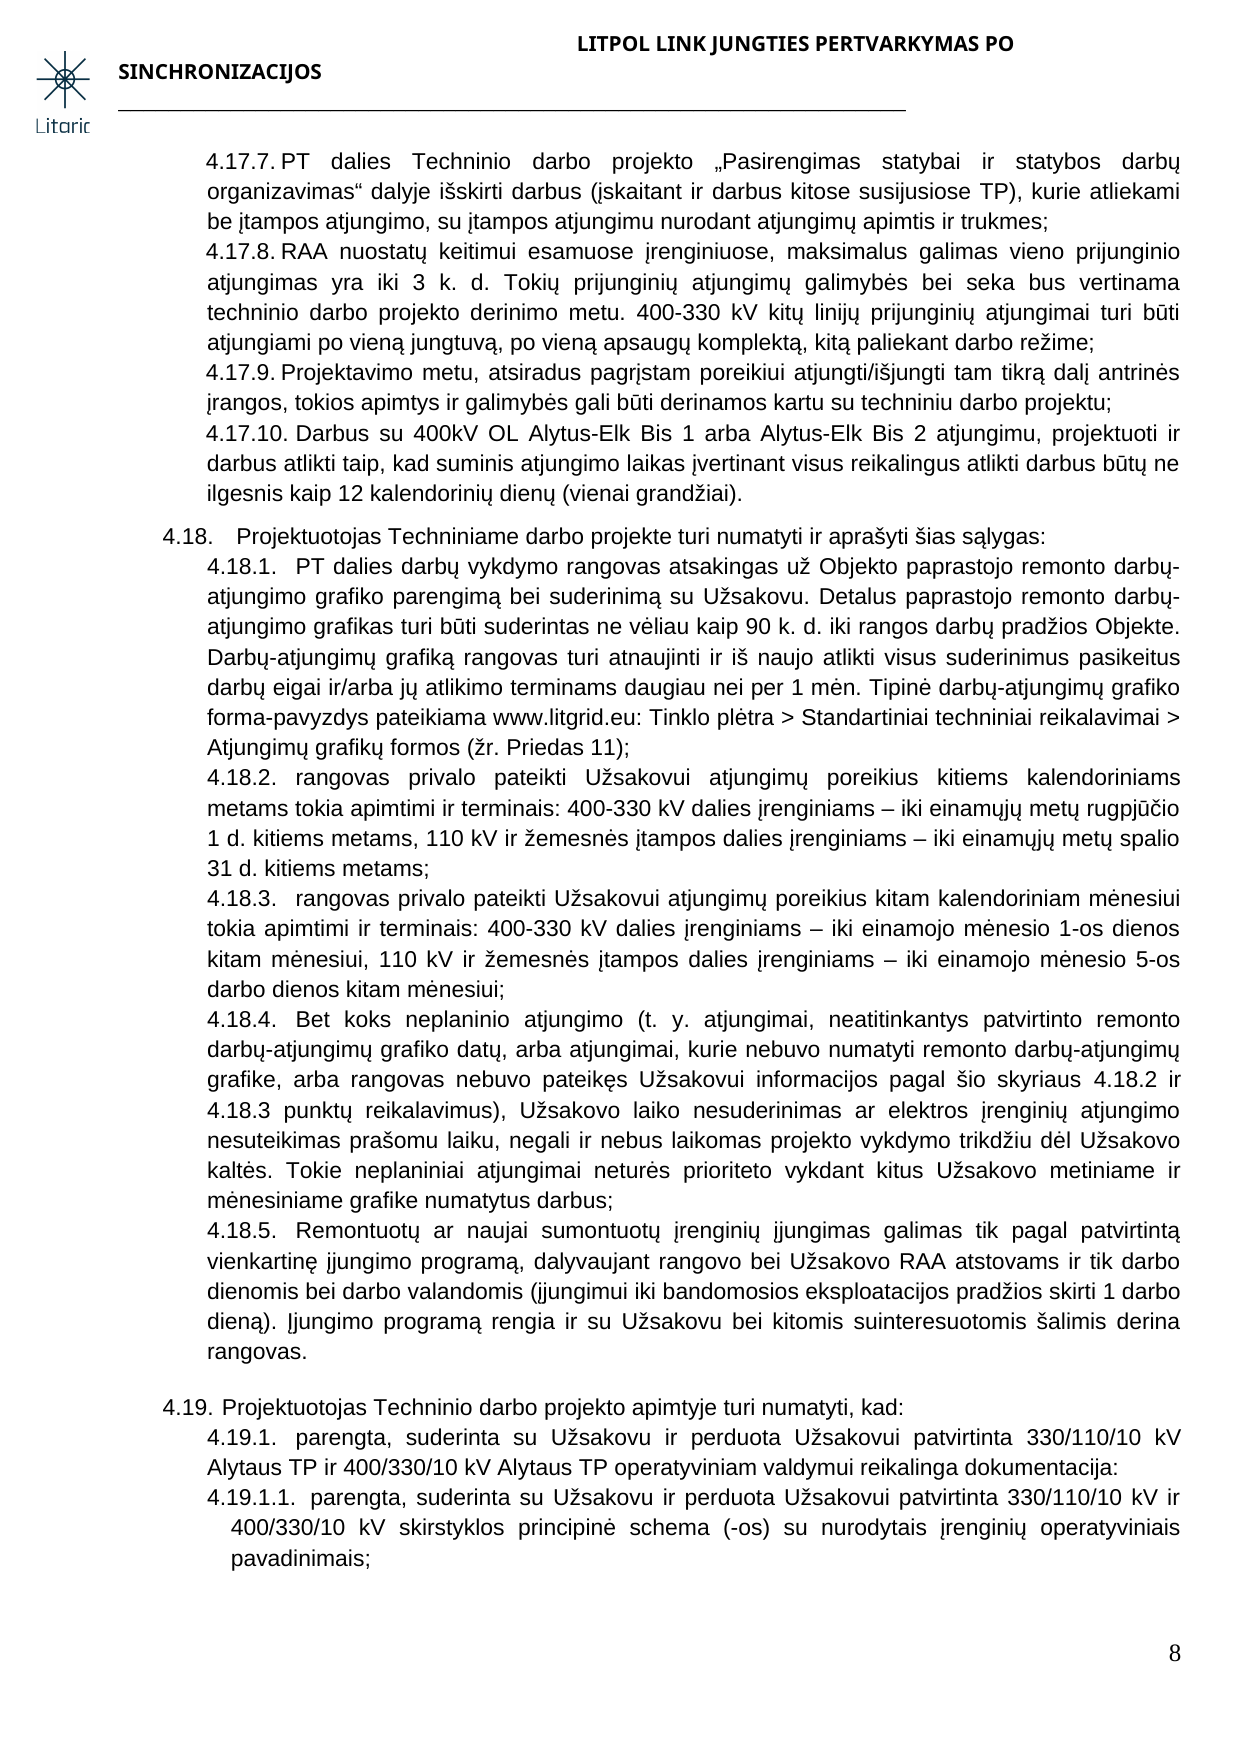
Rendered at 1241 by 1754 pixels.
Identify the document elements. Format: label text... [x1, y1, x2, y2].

picture [36, 51, 90, 133]
list Projektavimo metu, atsiradus pagrįstam poreikiui atjungti/išjungti tam tikrą dalį antrinės įrangos, tokios apimtys ir galimybės gali būti derinamos kartu su techniniu darbo projektu; [206, 359, 1181, 416]
list parengta, suderinta su Užsakovu ir perduota Užsakovui patvirtinta 330/110/10 kV Alytaus TP ir 400/330/10 kV Alytaus TP operatyviniam valdymui reikalinga dokumentacija: [207, 1424, 1181, 1480]
list Remontuotų ar naujai sumontuotų įrenginių įjungimas galimas tik pagal patvirtintą vienkartinę įjungimo programą, dalyvaujant rangovo bei Užsakovo RAA atstovams ir tik darbo dienomis bei darbo valandomis (įjungimui iki bandomosios eksploatacijos pradžios skirti 1 darbo dieną). Įjungimo programą rengia ir su Užsakovu bei kitomis suinteresuotomis šalimis derina rangovas. [207, 1217, 1181, 1365]
list PT dalies darbų vykdymo rangovas atsakingas už Objekto paprastojo remonto darbų-atjungimo grafiko parengimą bei suderinimą su Užsakovu. Detalus paprastojo remonto darbų-atjungimo grafikas turi būti suderintas ne vėliau kaip 90 k. d. iki rangos darbų pradžios Objekte. Darbų-atjungimų grafiką rangovas turi atnaujinti ir iš naujo atlikti visus suderinimus pasikeitus darbų eigai ir/arba jų atlikimo terminams daugiau nei per 1 mėn. Tipinė darbų-atjungimų grafiko forma-pavyzdys pateikiama www.litgrid.eu: Tinklo plėtra > Standartiniai techniniai reikalavimai > Atjungimų grafikų formos (žr. Priedas 11); [207, 553, 1181, 761]
list Projektuotojas Techniniame darbo projekte turi numatyti ir aprašyti šias sąlygas: [118, 523, 1181, 549]
list rangovas privalo pateikti Užsakovui atjungimų poreikius kitam kalendoriniam mėnesiui tokia apimtimi ir terminais: 400-330 kV dalies įrenginiams – iki einamojo mėnesio 1-os dienos kitam mėnesiui, 110 kV ir žemesnės įtampos dalies įrenginiams – iki einamojo mėnesio 5-os darbo dienos kitam mėnesiui; [207, 885, 1181, 1002]
list RAA nuostatų keitimui esamuose įrenginiuose, maksimalus galimas vieno prijunginio atjungimas yra iki 3 k. d. Tokių prijunginių atjungimų galimybės bei seka bus vertinama techninio darbo projekto derinimo metu. 400-330 kV kitų linijų prijunginių atjungimai turi būti atjungiami po vieną jungtuvą, po vieną apsaugų komplektą, kitą paliekant darbo režime; [206, 238, 1181, 355]
list Bet koks neplaninio atjungimo (t. y. atjungimai, neatitinkantys patvirtinto remonto darbų-atjungimų grafiko datų, arba atjungimai, kurie nebuvo numatyti remonto darbų-atjungimų grafike, arba rangovas nebuvo pateikęs Užsakovui informacijos pagal šio skyriaus 4.18.2 ir 4.18.3 punktų reikalavimus), Užsakovo laiko nesuderinimas ar elektros įrenginių atjungimo nesuteikimas prašomu laiku, negali ir nebus laikomas projekto vykdymo trikdžiu dėl Užsakovo kaltės. Tokie neplaniniai atjungimai neturės prioriteto vykdant kitus Užsakovo metiniame ir mėnesiniame grafike numatytus darbus; [207, 1006, 1181, 1214]
list rangovas privalo pateikti Užsakovui atjungimų poreikius kitiems kalendoriniams metams tokia apimtimi ir terminais: 400-330 kV dalies įrenginiams – iki einamųjų metų rugpjūčio 1 d. kitiems metams, 110 kV ir žemesnės įtampos dalies įrenginiams – iki einamųjų metų spalio 31 d. kitiems metams; [207, 764, 1181, 881]
list Projektuotojas Techninio darbo projekto apimtyje turi numatyti, kad: [118, 1393, 1181, 1420]
list Darbus su 400kV OL Alytus-Elk Bis 1 arba Alytus-Elk Bis 2 atjungimu, projektuoti ir darbus atlikti taip, kad suminis atjungimo laikas įvertinant visus reikalingus atlikti darbus būtų ne ilgesnis kaip 12 kalendorinių dienų (vienai grandžiai). [206, 419, 1181, 506]
list PT dalies Techninio darbo projekto „Pasirengimas statybai ir statybos darbų organizavimas“ dalyje išskirti darbus (įskaitant ir darbus kitose susijusiose TP), kurie atliekami be įtampos atjungimo, su įtampos atjungimu nurodant atjungimų apimtis ir trukmes; [206, 148, 1181, 234]
list parengta, suderinta su Užsakovu ir perduota Užsakovui patvirtinta 330/110/10 kV ir 400/330/10 kV skirstyklos principinė schema (-os) su nurodytais įrenginių operatyviniais pavadinimais; [207, 1484, 1181, 1571]
